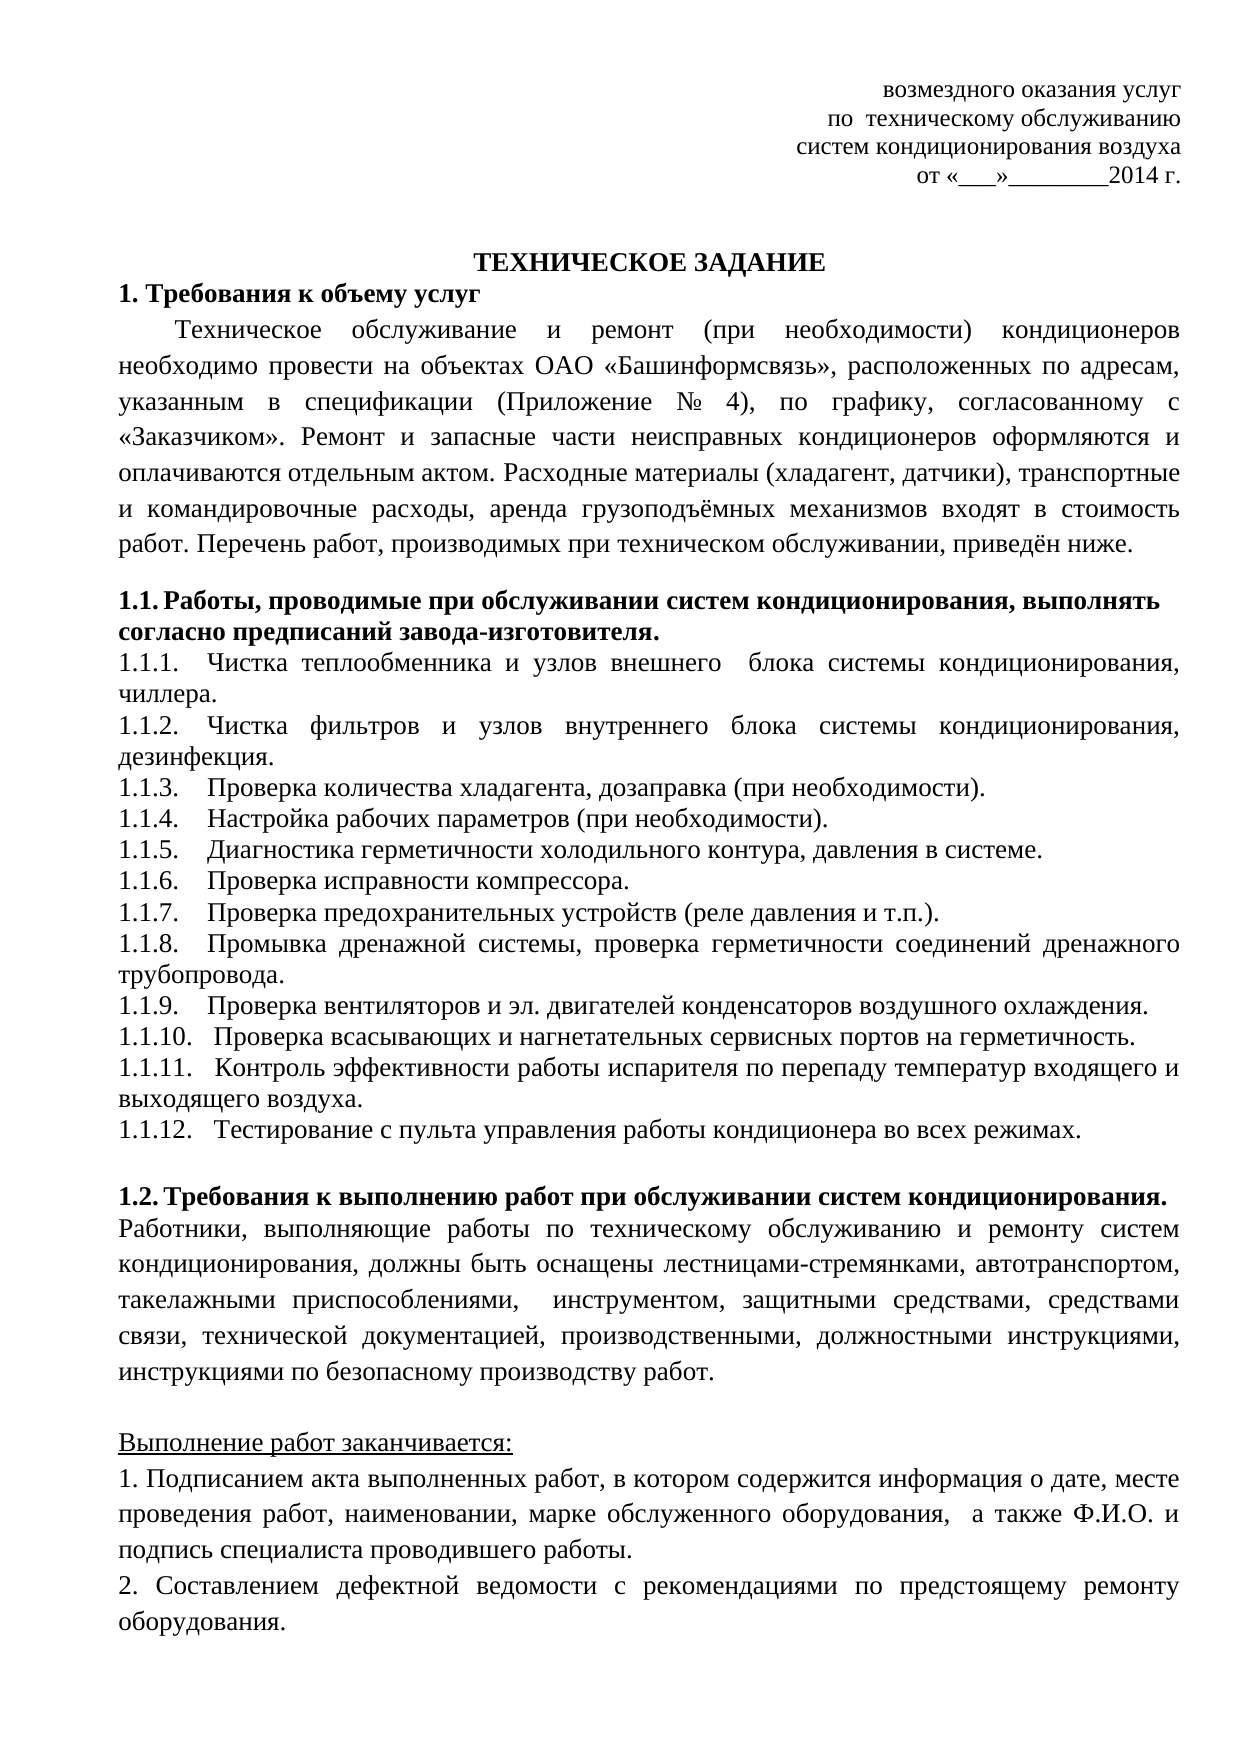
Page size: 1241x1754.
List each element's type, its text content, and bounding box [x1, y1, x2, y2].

list Чистка фильтров и узлов внутреннего блока системы кондиционирования, дезинфекция. [118, 709, 1181, 771]
list Проверка вентиляторов и эл. двигателей конденсаторов воздушного охлаждения. [118, 989, 1181, 1020]
list Требования к выполнению работ при обслуживании систем кондиционирования. [118, 1181, 1181, 1212]
text от «___»________2014 г. [118, 160, 1181, 189]
list Чистка теплообменника и узлов внешнего блока системы кондиционирования, чиллера. [118, 646, 1181, 709]
text 1. Подписанием акта выполненных работ, в котором содержится информация о дате, месте проведения работ, наименовании, марке обслуженного оборудования, а также Ф.И.О. и подпись специалиста проводившего работы. [118, 1462, 1181, 1564]
list Проверка всасывающих и нагнетательных сервисных портов на герметичность. [118, 1020, 1181, 1051]
text систем кондиционирования воздуха [0, 131, 1181, 160]
text 2. Составлением дефектной ведомости с рекомендациями по предстоящему ремонту оборудования. [118, 1569, 1181, 1636]
list Тестирование с пульта управления работы кондиционера во всех режимах. [118, 1114, 1181, 1145]
text ТЕХНИЧЕСКОЕ ЗАДАНИЕ [118, 246, 1181, 277]
list Проверка количества хладагента, дозаправка (при необходимости). [118, 771, 1181, 802]
text 1. Требования к объему услуг [118, 277, 1181, 309]
list Промывка дренажной системы, проверка герметичности соединений дренажного трубопровода. [118, 927, 1181, 989]
list Настройка рабочих параметров (при необходимости). [118, 802, 1181, 833]
list Проверка предохранительных устройств (реле давления и т.п.). [118, 896, 1181, 927]
list Диагностика герметичности холодильного контура, давления в системе. [118, 833, 1181, 864]
text возмездного оказания услуг [0, 74, 1181, 103]
text по техническому обслуживанию [0, 103, 1181, 131]
text Техническое обслуживание и ремонт (при необходимости) кондиционеров необходимо провести на объектах ОАО «Башинформсвязь», расположенных по адресам, указанным в спецификации (Приложение № 4), по графику, согласованному с «Заказчиком». Ремонт и запасные части неисправных кондиционеров оформляются и оплачиваются отдельным актом. Расходные материалы (хладагент, датчики), транспортные и командировочные расходы, аренда грузоподъёмных механизмов входят в стоимость работ. Перечень работ, производимых при техническом обслуживании, приведён ниже. [118, 313, 1181, 559]
text Работники, выполняющие работы по техническому обслуживанию и ремонту систем кондиционирования, должны быть оснащены лестницами-стремянками, автотранспортом, такелажными приспособлениями, инструментом, защитными средствами, средствами связи, технической документацией, производственными, должностными инструкциями, инструкциями по безопасному производству работ. [118, 1212, 1181, 1386]
list Контроль эффективности работы испарителя по перепаду температур входящего и выходящего воздуха. [118, 1051, 1181, 1114]
list Работы, проводимые при обслуживании систем кондиционирования, выполнять согласно предписаний завода-изготовителя. [118, 584, 1181, 646]
list Проверка исправности компрессора. [118, 864, 1181, 896]
text Выполнение работ заканчивается: [118, 1426, 1181, 1457]
